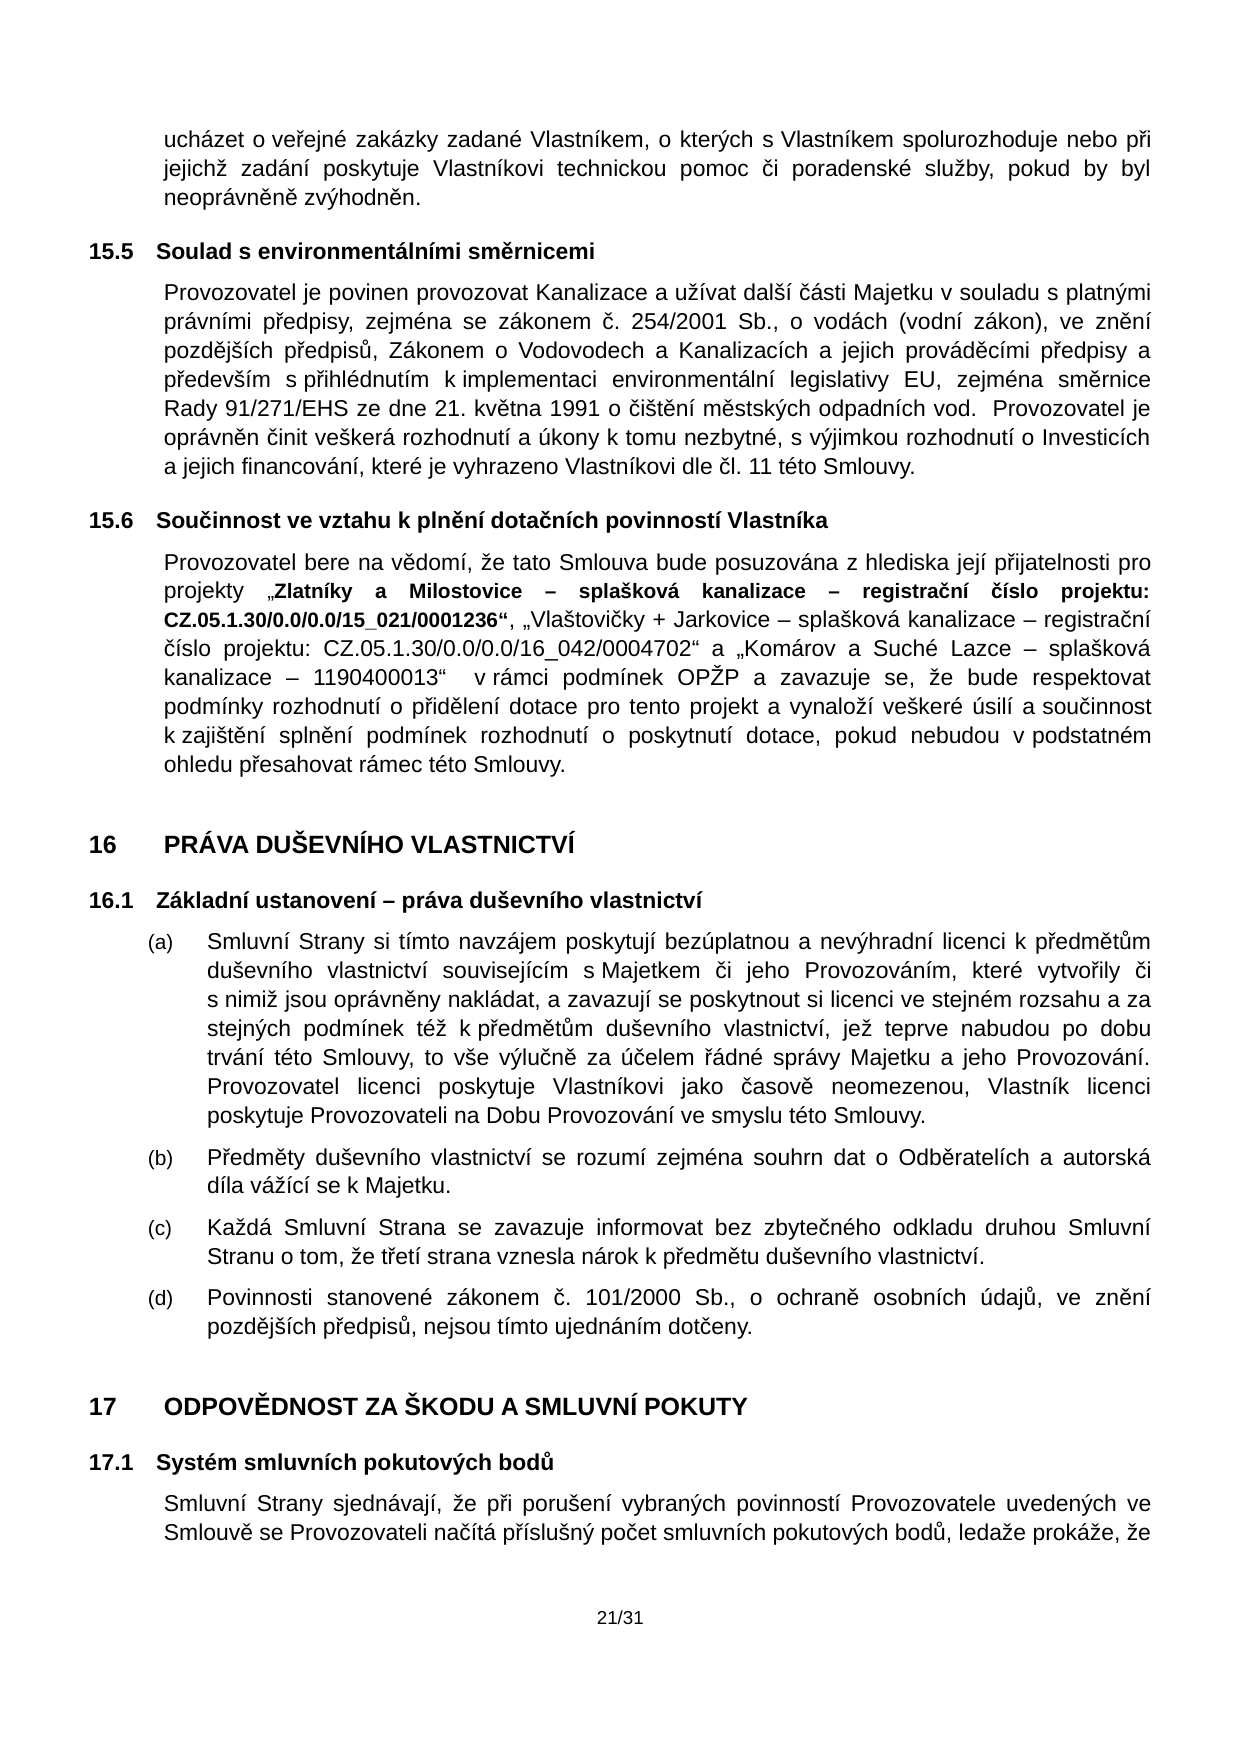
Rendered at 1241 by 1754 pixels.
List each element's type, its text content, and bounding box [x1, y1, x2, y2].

subtitle Provozovatel bere na vědomí, že tato Smlouva bude posuzována z hlediska její přijatelnosti pro projekty „Zlatníky a Milostovice – splašková kanalizace – registrační číslo projektu: CZ.05.1.30/0.0/0.0/15_021/0001236“, „Vlaštovičky + Jarkovice – splašková kanalizace – registrační číslo projektu: CZ.05.1.30/0.0/0.0/16_042/0004702“ a „Komárov a Suché Lazce – splašková kanalizace – 1190400013“ v rámci podmínek OPŽP a zavazuje se, že bude respektovat podmínky rozhodnutí o přidělení dotace pro tento projekt a vynaloží veškeré úsilí a součinnost k zajištění splnění podmínek rozhodnutí o poskytnutí dotace, pokud nebudou v podstatném ohledu přesahovat rámec této Smlouvy. [164, 548, 1152, 778]
subtitle Předměty duševního vlastnictví se rozumí zejména souhrn dat o Odběratelích a autorská díla vážící se k Majetku. [148, 1143, 1152, 1199]
subtitle Povinnosti stanovené zákonem č. 101/2000 Sb., o ochraně osobních údajů, ve znění pozdějších předpisů, nejsou tímto ujednáním dotčeny. [148, 1284, 1152, 1339]
subtitle Provozovatel je povinen provozovat Kanalizace a užívat další části Majetku v souladu s platnými právními předpisy, zejména se zákonem č. 254/2001 Sb., o vodách (vodní zákon), ve znění pozdějších předpisů, Zákonem o Vodovodech a Kanalizacích a jejich prováděcími předpisy a především s přihlédnutím k implementaci environmentální legislativy EU, zejména směrnice Rady 91/271/EHS ze dne 21. května 1991 o čištění městských odpadních vod. Provozovatel je oprávněn činit veškerá rozhodnutí a úkony k tomu nezbytné, s výjimkou rozhodnutí o Investicích a jejich financování, které je vyhrazeno Vlastníkovi dle čl. 11 této Smlouvy. [164, 279, 1152, 479]
subtitle Soulad s environmentálními směrnicemi [89, 238, 1152, 264]
subtitle Systém smluvních pokutových bodů [89, 1449, 1152, 1475]
subtitle Součinnost ve vztahu k plnění dotačních povinností Vlastníka [89, 507, 1152, 533]
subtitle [164, 126, 1152, 210]
subtitle PRÁVA DUŠEVNÍHO VLASTNICTVÍ [89, 830, 1152, 859]
subtitle ODPOVĚDNOST ZA ŠKODU A SMLUVNÍ POKUTY [89, 1392, 1152, 1421]
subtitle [164, 1490, 1152, 1546]
subtitle Smluvní Strany si tímto navzájem poskytují bezúplatnou a nevýhradní licenci k předmětům duševního vlastnictví souvisejícím s Majetkem či jeho Provozováním, které vytvořily či s nimiž jsou oprávněny nakládat, a zavazují se poskytnout si licenci ve stejném rozsahu a za stejných podmínek též k předmětům duševního vlastnictví, jež teprve nabudou po dobu trvání této Smlouvy, to vše výlučně za účelem řádné správy Majetku a jeho Provozování. Provozovatel licenci poskytuje Vlastníkovi jako časově neomezenou, Vlastník licenci poskytuje Provozovateli na Dobu Provozování ve smyslu této Smlouvy. [148, 928, 1152, 1128]
subtitle Základní ustanovení – práva duševního vlastnictví [89, 887, 1152, 913]
subtitle Každá Smluvní Strana se zavazuje informovat bez zbytečného odkladu druhou Smluvní Stranu o tom, že třetí strana vznesla nárok k předmětu duševního vlastnictví. [148, 1214, 1152, 1269]
